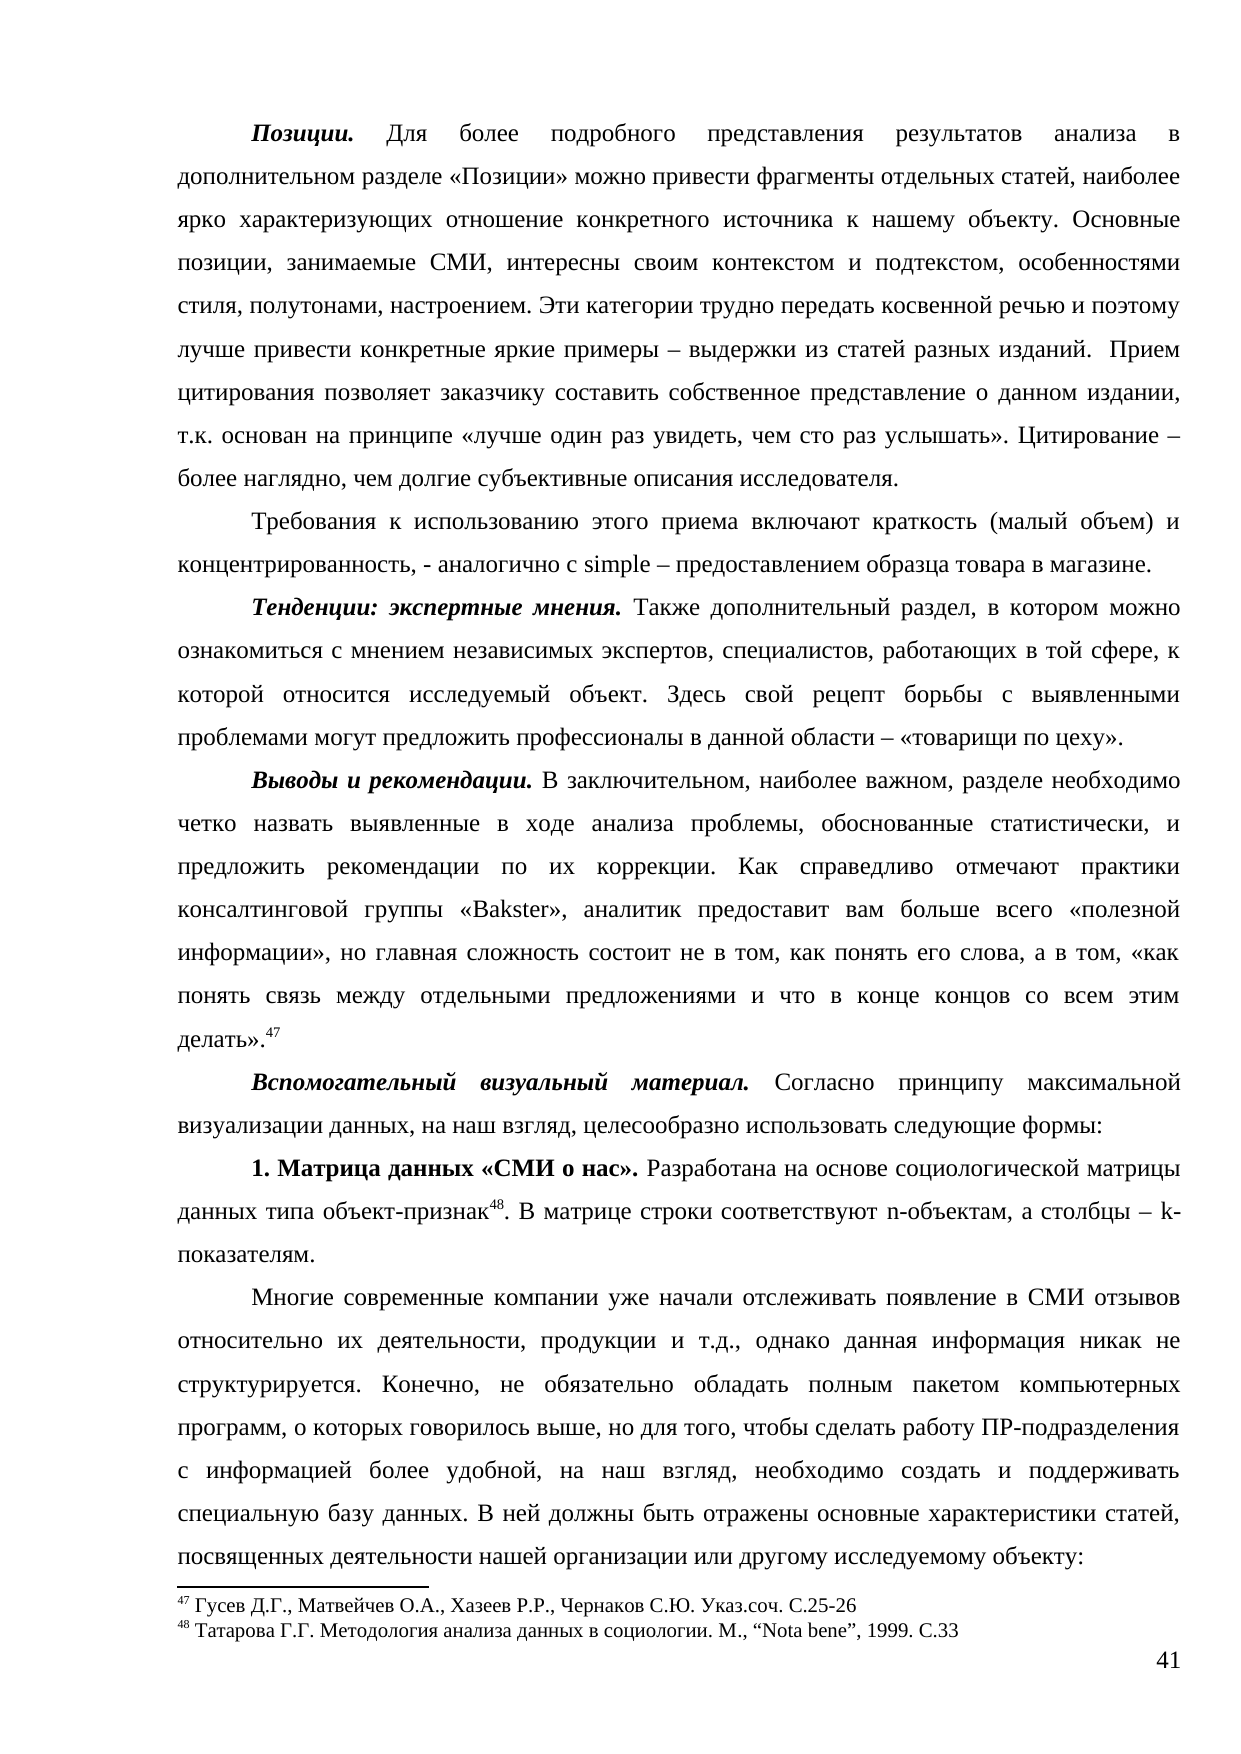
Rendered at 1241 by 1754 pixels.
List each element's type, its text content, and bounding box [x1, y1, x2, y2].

title Многие современные компании уже начали отслеживать появление в СМИ отзывов относительно их деятельности, продукции и т.д., однако данная информация никак не структурируется. Конечно, не обязательно обладать полным пакетом компьютерных программ, о которых говорилось выше, но для того, чтобы сделать работу ПР-подразделения с информацией более удобной, на наш взгляд, необходимо создать и поддерживать специальную базу данных. В ней должны быть отражены основные характеристики статей, посвященных деятельности нашей организации или другому исследуемому объекту: [177, 1282, 1181, 1570]
subtitle 1. Матрица данных «СМИ о нас». Разработана на основе социологической матрицы данных типа объект-признак. В матрице строки соответствуют n-объектам, а столбцы – k-показателям. [177, 1153, 1181, 1268]
subtitle Требования к использованию этого приема включают краткость (малый объем) и концентрированность, - аналогично с simple – предоставлением образца товара в магазине. [177, 506, 1181, 578]
subtitle Тенденции: экспертные мнения. Также дополнительный раздел, в котором можно ознакомиться с мнением независимых экспертов, специалистов, работающих в той сфере, к которой относится исследуемый объект. Здесь свой рецепт борьбы с выявленными проблемами могут предложить профессионалы в данной области – «товарищи по цеху». [177, 592, 1181, 751]
subtitle Выводы и рекомендации. В заключительном, наиболее важном, разделе необходимо четко назвать выявленные в ходе анализа проблемы, обоснованные статистически, и предложить рекомендации по их коррекции. Как справедливо отмечают практики консалтинговой группы «Bakster», аналитик предоставит вам больше всего «полезной информации», но главная сложность состоит не в том, как понять его слова, а в том, «как понять связь между отдельными предложениями и что в конце концов со всем этим делать». [177, 765, 1181, 1052]
subtitle Вспомогательный визуальный материал. Согласно принципу максимальной визуализации данных, на наш взгляд, целесообразно использовать следующие формы: [177, 1067, 1181, 1139]
subtitle Позиции. Для более подробного представления результатов анализа в дополнительном разделе «Позиции» можно привести фрагменты отдельных статей, наиболее ярко характеризующих отношение конкретного источника к нашему объекту. Основные позиции, занимаемые СМИ, интересны своим контекстом и подтекстом, особенностями стиля, полутонами, настроением. Эти категории трудно передать косвенной речью и поэтому лучше привести конкретные яркие примеры – выдержки из статей разных изданий. Прием цитирования позволяет заказчику составить собственное представление о данном издании, т.к. основан на принципе «лучше один раз увидеть, чем сто раз услышать». Цитирование – более наглядно, чем долгие субъективные описания исследователя. [177, 118, 1181, 492]
